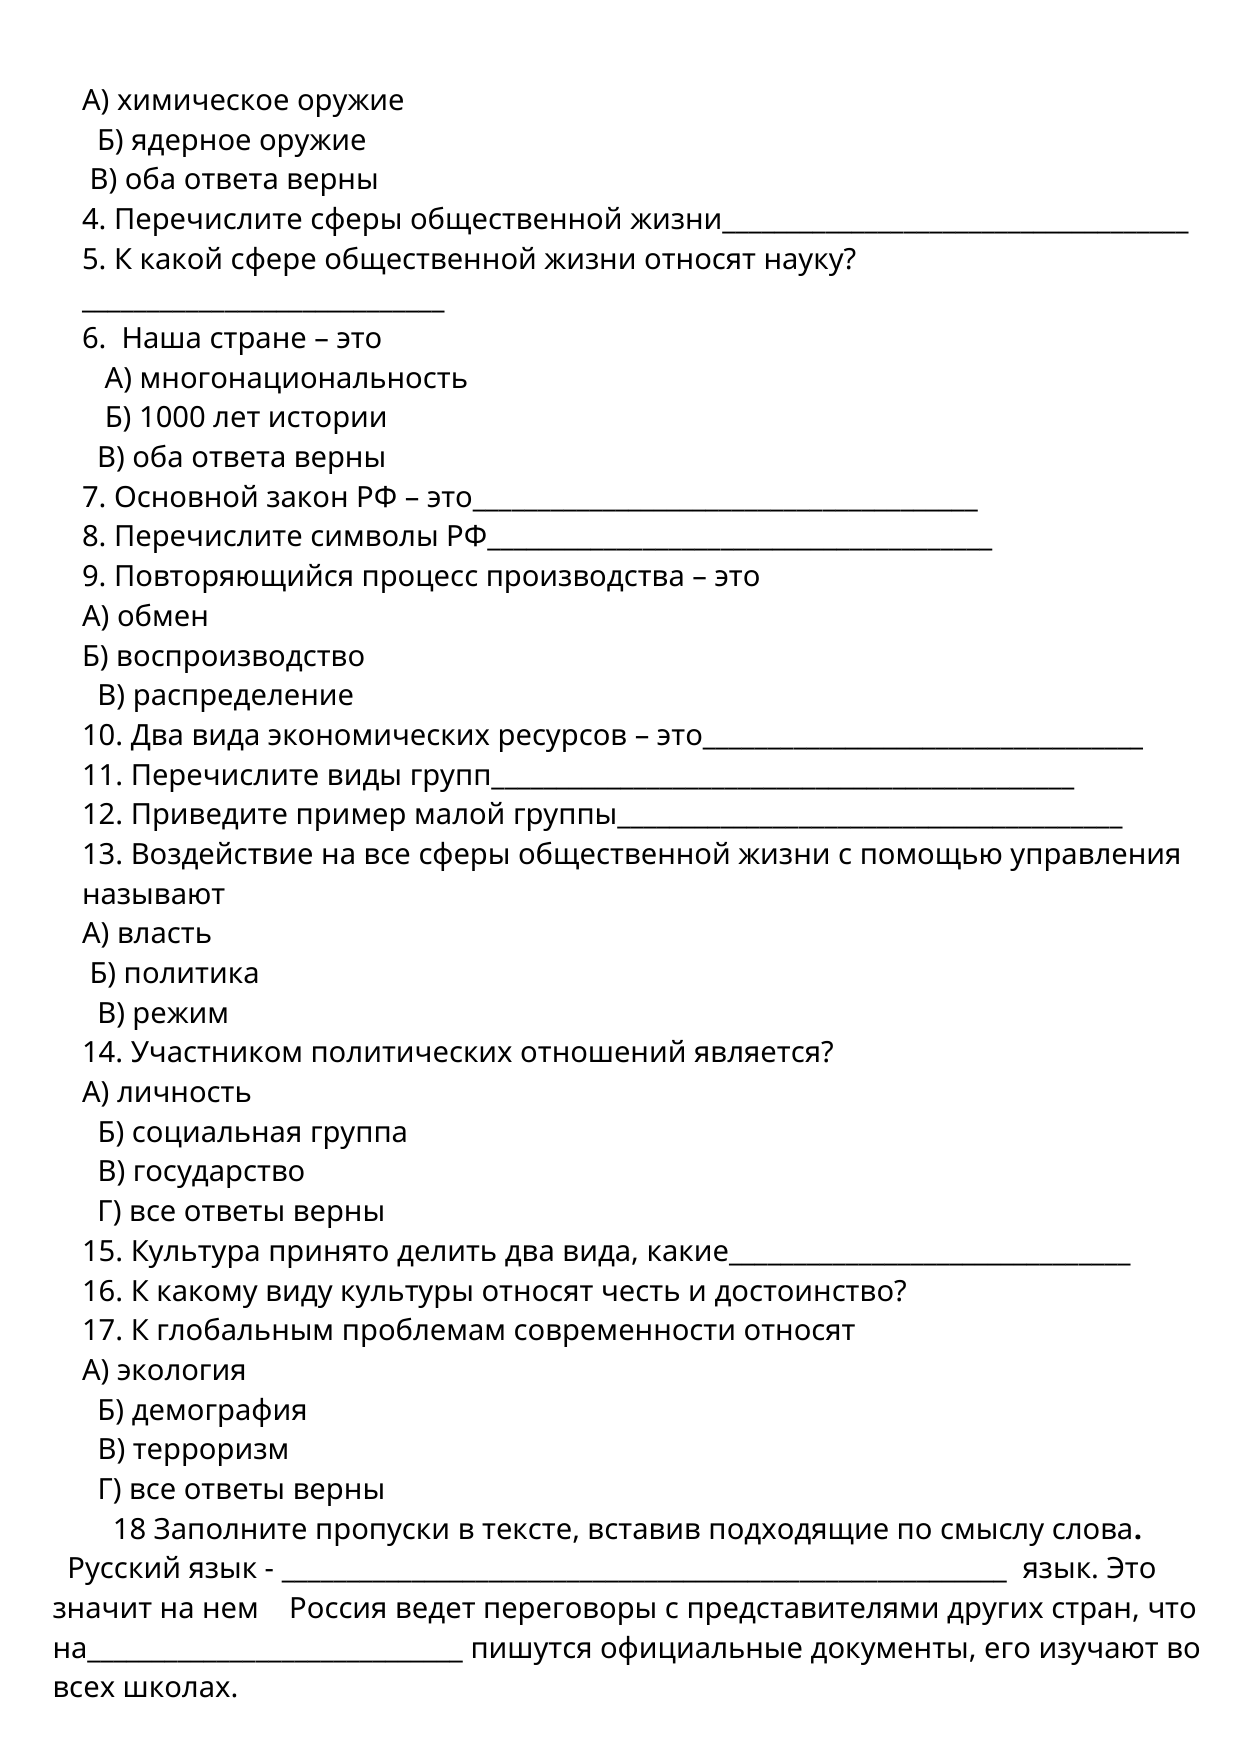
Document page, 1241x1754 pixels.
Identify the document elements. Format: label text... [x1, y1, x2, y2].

text 6. Наша стране – это [82, 317, 1211, 357]
text 11. Перечислите виды групп_____________________________________________ [82, 754, 1211, 793]
text Б) воспроизводство [82, 635, 1211, 674]
text А) обмен [82, 595, 1211, 635]
text 12. Приведите пример малой группы_______________________________________ [82, 793, 1211, 833]
text В) режим [82, 992, 1211, 1032]
text Б) ядерное оружие [82, 119, 1211, 158]
text 7. Основной закон РФ – это_______________________________________ [82, 476, 1211, 516]
text 4. Перечислите сферы общественной жизни____________________________________ [82, 198, 1211, 238]
text Г) все ответы верны [44, 1468, 1211, 1508]
text Б) демография [44, 1389, 1211, 1428]
text 15. Культура принято делить два вида, какие_______________________________ [82, 1230, 1211, 1270]
text 13. Воздействие на все сферы общественной жизни с помощью управления называют [82, 833, 1211, 913]
text В) оба ответа верны [82, 158, 1211, 198]
text 8. Перечислите символы РФ_______________________________________ [82, 516, 1211, 555]
text Б) социальная группа [44, 1111, 1211, 1151]
text Г) все ответы верны [44, 1190, 1211, 1230]
text 17. К глобальным проблемам современности относят [82, 1309, 1211, 1349]
text В) государство [44, 1151, 1211, 1190]
text Русский язык - ________________________________________________________ язык. Это значит на нем Россия ведет переговоры с представителями других стран, что на_____________________________ пишутся официальные документы, его изучают во всех школах. [52, 1548, 1211, 1706]
text А) экология [82, 1349, 1211, 1389]
text А) многонациональность [82, 357, 1211, 397]
text А) личность [82, 1071, 1211, 1111]
text 16. К какому виду культуры относят честь и достоинство? [82, 1270, 1211, 1309]
text В) оба ответа верны [82, 436, 1211, 476]
text 10. Два вида экономических ресурсов – это__________________________________ [82, 714, 1211, 754]
text Б) политика [82, 952, 1211, 992]
text 18 Заполните пропуски в тексте, вставив подходящие по смыслу слова. [44, 1508, 1211, 1548]
text А) химическое оружие [82, 79, 1211, 119]
text В) распределение [44, 674, 1211, 714]
text А) власть [82, 913, 1211, 952]
text Б) 1000 лет истории [82, 397, 1211, 436]
text 5. К какой сфере общественной жизни относят науку?____________________________ [82, 238, 1211, 317]
text 14. Участником политических отношений является? [82, 1032, 1211, 1071]
text 9. Повторяющийся процесс производства – это [82, 555, 1211, 595]
text В) терроризм [44, 1428, 1211, 1468]
